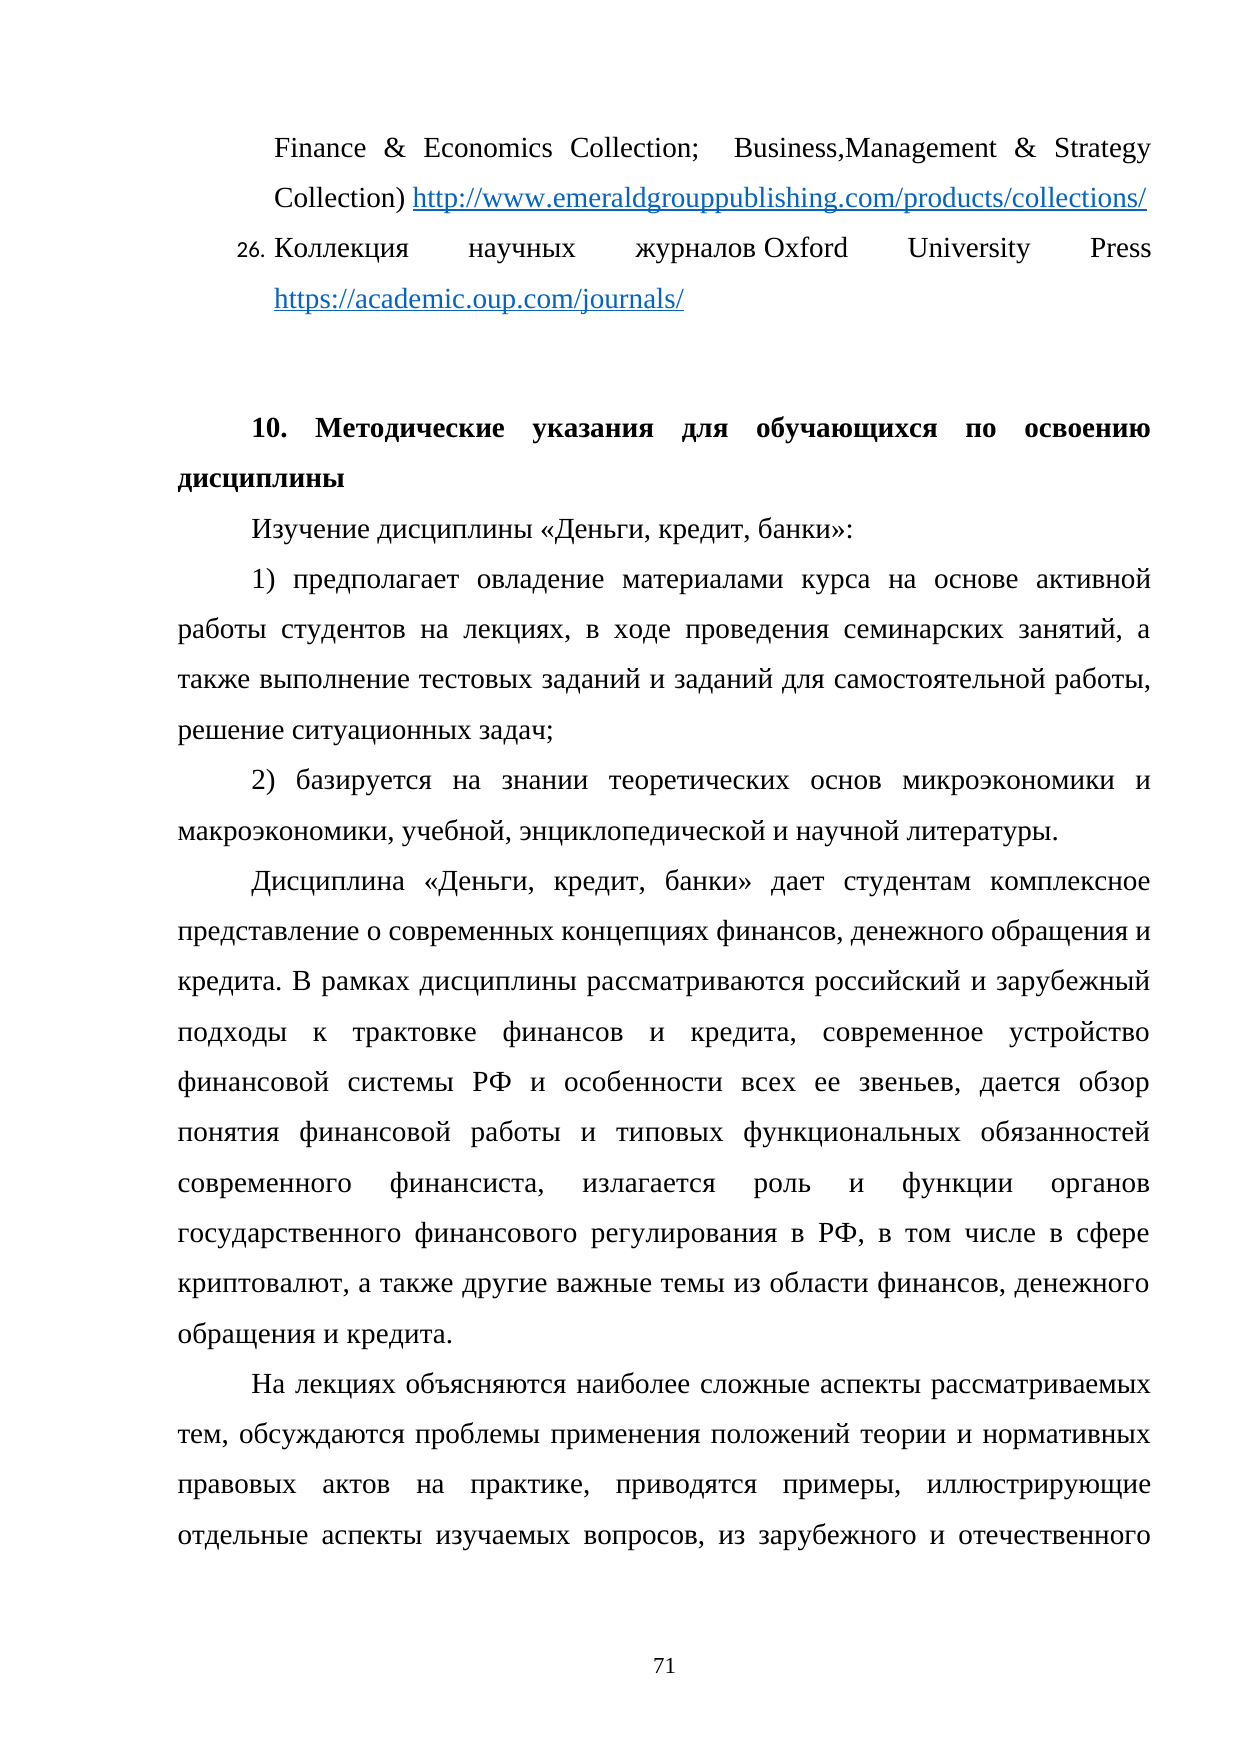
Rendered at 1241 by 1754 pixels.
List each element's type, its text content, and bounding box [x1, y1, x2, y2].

list Коллекция научных журналов Oxford University Press https://academic.oup.com/journals/ [236, 230, 1152, 314]
text Изучение дисциплины «Деньги, кредит, банки»: [177, 511, 1152, 544]
subtitle 10. Методические указания для обучающихся по освоению дисциплины [177, 410, 1152, 494]
text 1) предполагает овладение материалами курса на основе активной работы студентов на лекциях, в ходе проведения семинарских занятий, а также выполнение тестовых заданий и заданий для самостоятельной работы, решение ситуационных задач; [177, 561, 1152, 746]
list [177, 1366, 1152, 1551]
text Дисциплина «Деньги, кредит, банки» дает студентам комплексное представление о современных концепциях финансов, денежного обращения и кредита. В рамках дисциплины рассматриваются российский и зарубежный подходы к трактовке финансов и кредита, современное устройство финансовой системы РФ и особенности всех ее звеньев, дается обзор понятия финансовой работы и типовых функциональных обязанностей современного финансиста, излагается роль и функции органов государственного финансового регулирования в РФ, в том числе в сфере криптовалют, а также другие важные темы из области финансов, денежного обращения и кредита. [177, 863, 1152, 1349]
text 2) базируется на знании теоретических основ микроэкономики и макроэкономики, учебной, энциклопедической и научной литературы. [177, 762, 1152, 846]
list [236, 130, 1152, 214]
